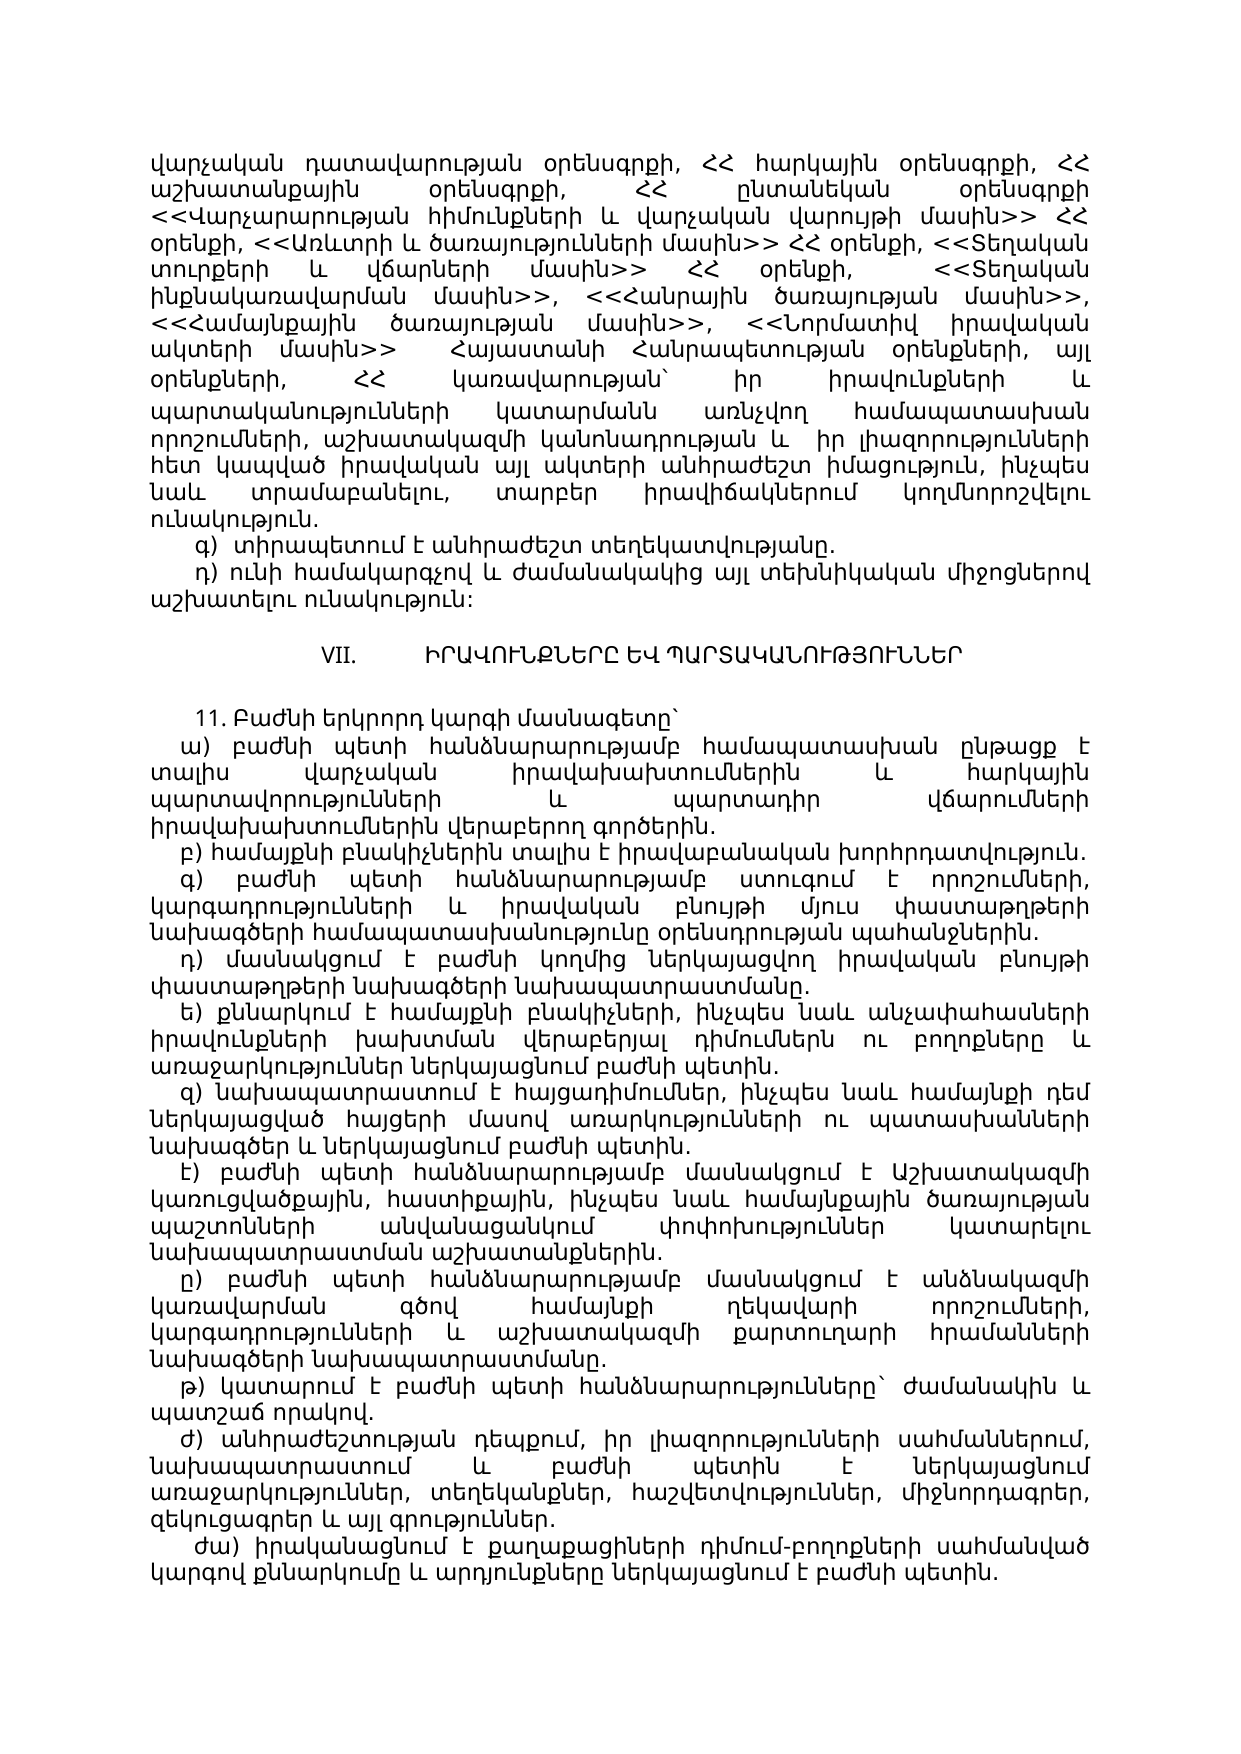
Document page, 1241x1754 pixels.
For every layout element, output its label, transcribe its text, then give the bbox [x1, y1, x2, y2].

text ժ) անհրաժեշտության դեպքում, իր լիազորությունների սահմաններում, նախապատրաստում և բաժնի պետին է ներկայացնում առաջարկություններ, տեղեկանքներ, հաշվետվություններ, միջնորդագրեր, զեկուցագրեր և այլ գրություններ. [150, 1426, 1090, 1533]
text թ) կատարում է բաժնի պետի հանձնարարությունները` ժամանակին և պատշաճ որակով. [150, 1373, 1090, 1426]
list ԻՐԱՎՈՒՆՔՆԵՐԸ ԵՎ ՊԱՐՏԱԿԱՆՈՒԹՅՈՒՆՆԵՐ [150, 639, 1090, 670]
text ե) քննարկում է համայքնի բնակիչների, ինչպես նաև անչափահասների իրավունքների խախտման վերաբերյալ դիմումներն ու բողոքները և առաջարկություններ ներկայացնում բաժնի պետին. [150, 999, 1090, 1079]
text դ) ունի համակարգչով և ժամանակակից այլ տեխնիկական միջոցներով աշխատելու ունակություն: [150, 559, 1090, 612]
text 11. Բաժնի երկրորդ կարգի մասնագետը` [150, 702, 1090, 733]
text զ) նախապատրաստում է հայցադիմումներ, ինչպես նաև համայնքի դեմ ներկայացված հայցերի մասով առարկությունների ու պատասխանների նախագծեր և ներկայացնում բաժնի պետին. [150, 1079, 1090, 1159]
text ժա) իրականացնում է քաղաքացիների դիմում-բողոքների սահմանված կարգով քննարկումը և արդյունքները ներկայացնում է բաժնի պետին. [150, 1533, 1090, 1586]
text ը) բաժնի պետի հանձնարարությամբ մասնակցում է անձնակազմի կառավարման գծով համայնքի ղեկավարի որոշումների, կարգադրությունների և աշխատակազմի քարտուղարի հրամանների նախագծերի նախապատրաստմանը. [150, 1266, 1090, 1373]
text գ) տիրապետում է անհրաժեշտ տեղեկատվությանը. [150, 532, 1090, 559]
text գ) բաժնի պետի հանձնարարությամբ ստուգում է որոշումների, կարգադրությունների և իրավական բնույթի մյուս փաստաթղթերի նախագծերի համապատասխանությունը օրենսդրության պահանջներին. [150, 866, 1090, 946]
text դ) մասնակցում է բաժնի կողմից ներկայացվող իրավական բնույթի փաստաթղթերի նախագծերի նախապատրաստմանը. [150, 946, 1090, 999]
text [150, 150, 1090, 532]
text է) բաժնի պետի հանձնարարությամբ մասնակցում է Աշխատակազմի կառուցվածքային, հաստիքային, ինչպես նաև համայնքային ծառայության պաշտոնների անվանացանկում փոփոխություններ կատարելու նախապատրաստման աշխատանքներին. [150, 1159, 1090, 1266]
text բ) համայքնի բնակիչներին տալիս է իրավաբանական խորհրդատվություն. [150, 839, 1090, 866]
text ա) բաժնի պետի հանձնարարությամբ համապատասխան ընթացք է տալիս վարչական իրավախախտումներին և հարկային պարտավորությունների և պարտադիր վճարումների իրավախախտումներին վերաբերող գործերին. [150, 733, 1090, 839]
